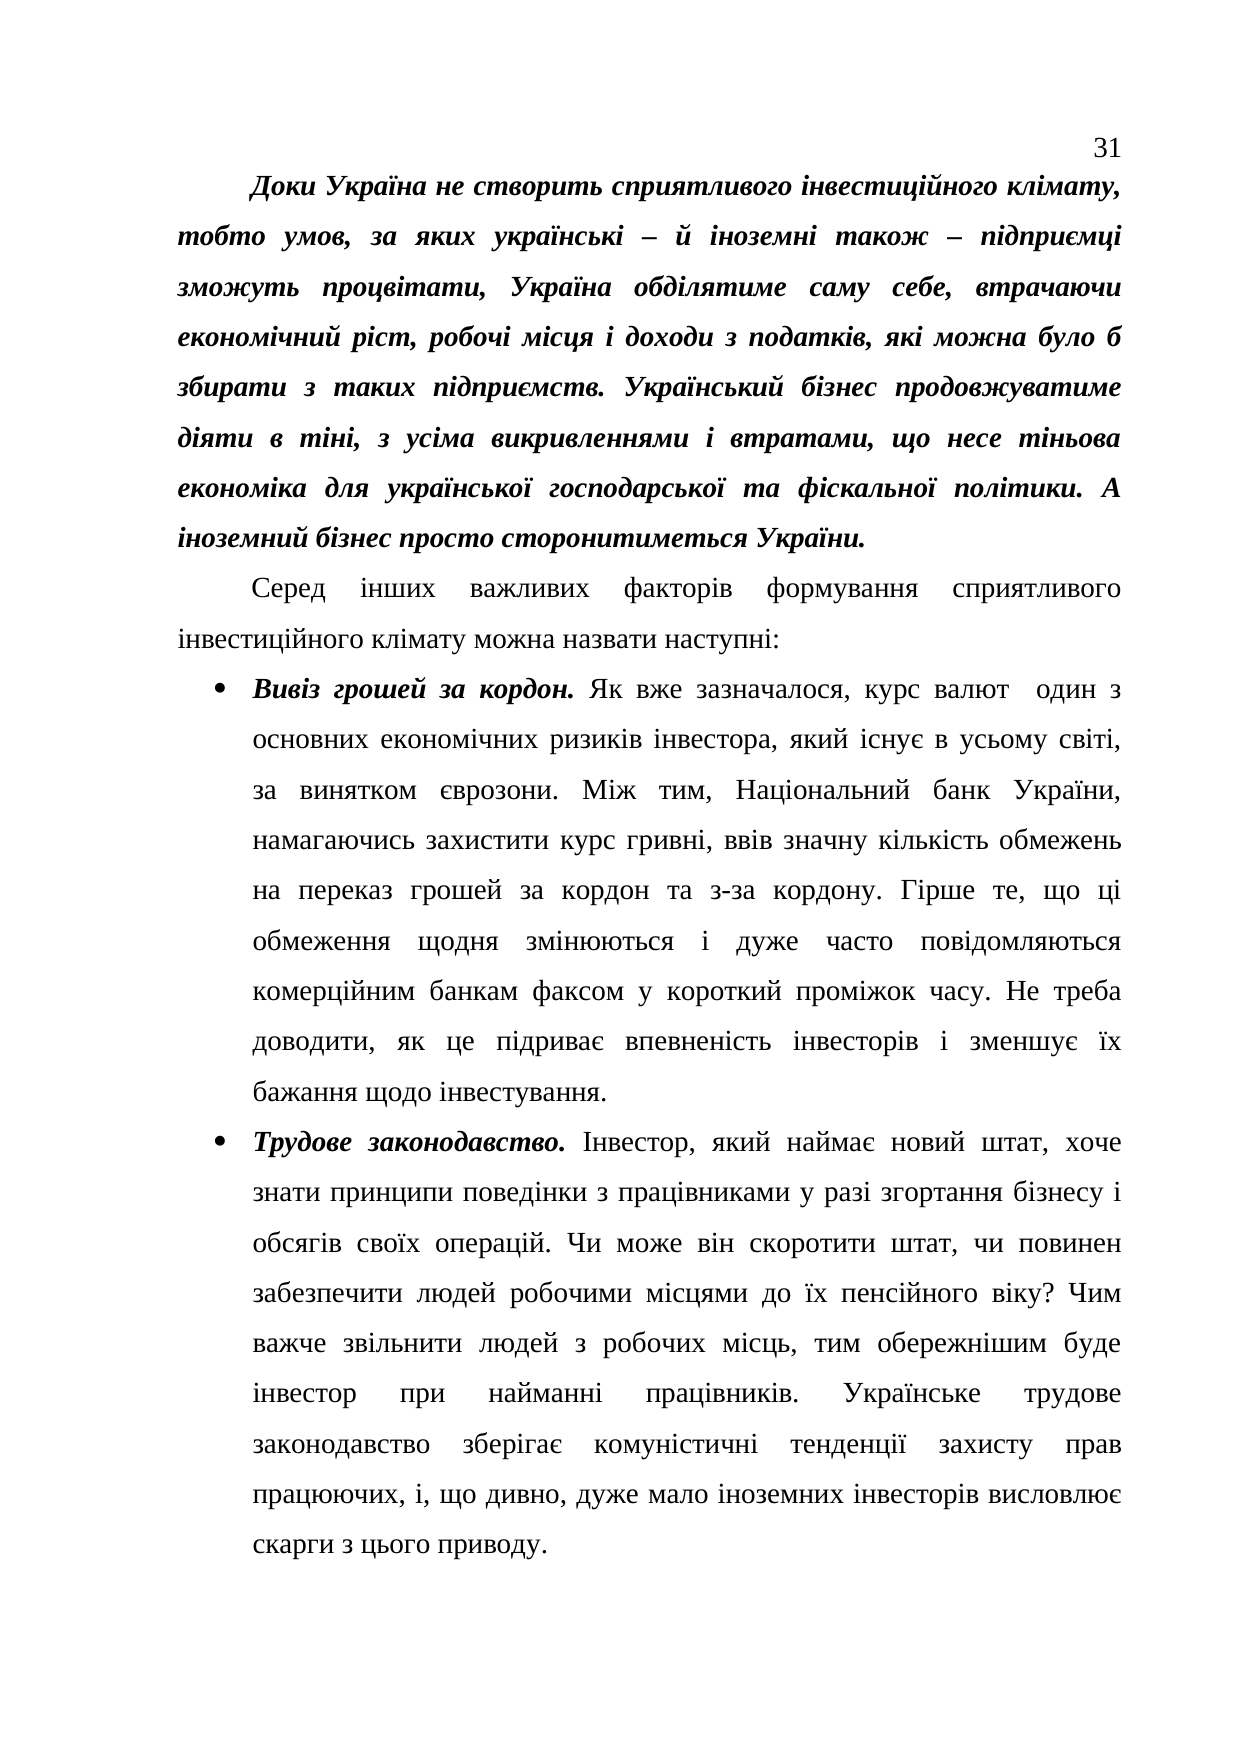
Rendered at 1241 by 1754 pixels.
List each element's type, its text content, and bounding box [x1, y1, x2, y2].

list Трудове законодавство. Інвестор, який наймає новий штат, хоче знати принципи поведінки з працівниками у разі згортання бізнесу і обсягів своїх операцій. Чи може він скоротити штат, чи повинен забезпечити людей робочими місцями до їх пенсійного віку? Чим важче звільнити людей з робочих місць, тим обережнішим буде інвестор при найманні працівників. Українське трудове законодавство зберігає комуністичні тенденції захисту прав працюючих, і, що дивно, дуже мало іноземних інвесторів висловлює скарги з цього приводу. [215, 1124, 1122, 1560]
text Доки Україна не створить сприятливого інвестиційного клімату, тобто умов, за яких українські – й іноземні також – підприємці зможуть процвітати, Україна обділятиме саму себе, втрачаючи економічний ріст, робочі місця і доходи з податків, які можна було б збирати з таких підприємств. Український бізнес продовжуватиме діяти в тіні, з усіма викривленнями і втратами, що несе тіньова економіка для української господарської та фіскальної політики. А іноземний бізнес просто сторонитиметься України. [177, 168, 1122, 554]
text Серед інших важливих факторів формування сприятливого інвестиційного клімату можна назвати наступні: [177, 571, 1122, 655]
list Вивіз грошей за кордон. Як вже зазначалося, курс валют один з основних економічних ризиків інвестора, який існує в усьому світі, за винятком єврозони. Між тим, Національний банк України, намагаючись захистити курс гривні, ввів значну кількість обмежень на переказ грошей за кордон та з-за кордону. Гірше те, що ці обмеження щодня змінюються і дуже часто повідомляються комерційним банкам факсом у короткий проміжок часу. Не треба доводити, як це підриває впевненість інвесторів і зменшує їх бажання щодо інвестування. [215, 671, 1122, 1107]
